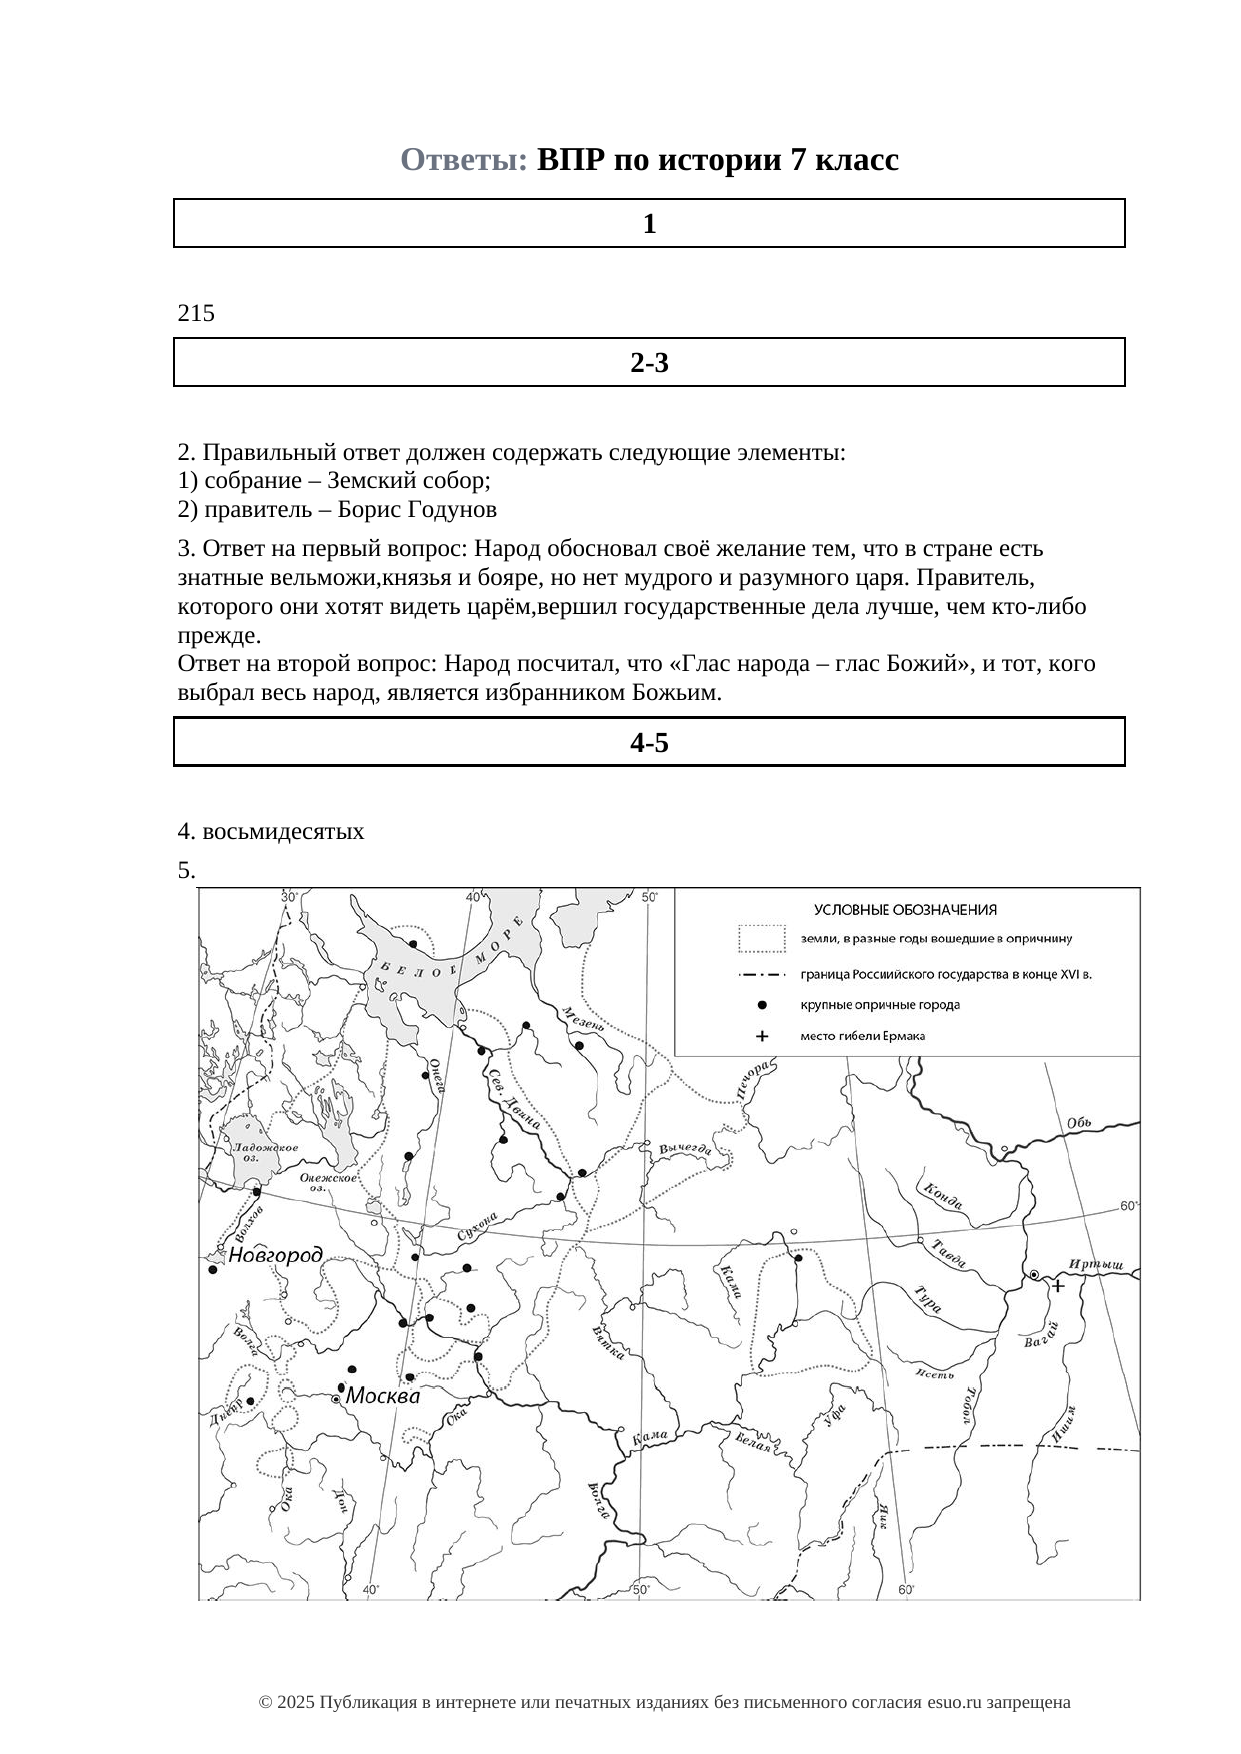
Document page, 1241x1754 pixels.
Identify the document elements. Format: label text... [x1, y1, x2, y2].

text 3. Ответ на первый вопрос: Народ обосновал своё желание тем, что в стране есть знатные вельможи,князья и бояре, но нет мудрого и разумного царя. Правитель, которого они хотят видеть царём,вершил государственные дела лучше, чем кто-либо прежде. Ответ на второй вопрос: Народ посчитал, что «Глас народа – глас Божий», и тот, кого выбрал весь народ, является избранником Божьим. [177, 533, 1122, 706]
subtitle 2-3 [175, 339, 1124, 385]
subtitle 1 [175, 200, 1124, 246]
text 2. Правильный ответ должен содержать следующие элементы: 1) собрание – Земский собор; 2) правитель – Борис Годунов [177, 437, 1122, 523]
picture [196, 884, 1142, 1603]
text 215 [177, 298, 1122, 327]
subtitle Ответы: ВПР по истории 7 класс [177, 139, 1122, 177]
subtitle 4-5 [175, 719, 1124, 764]
text 4. восьмидесятых [177, 816, 1122, 845]
